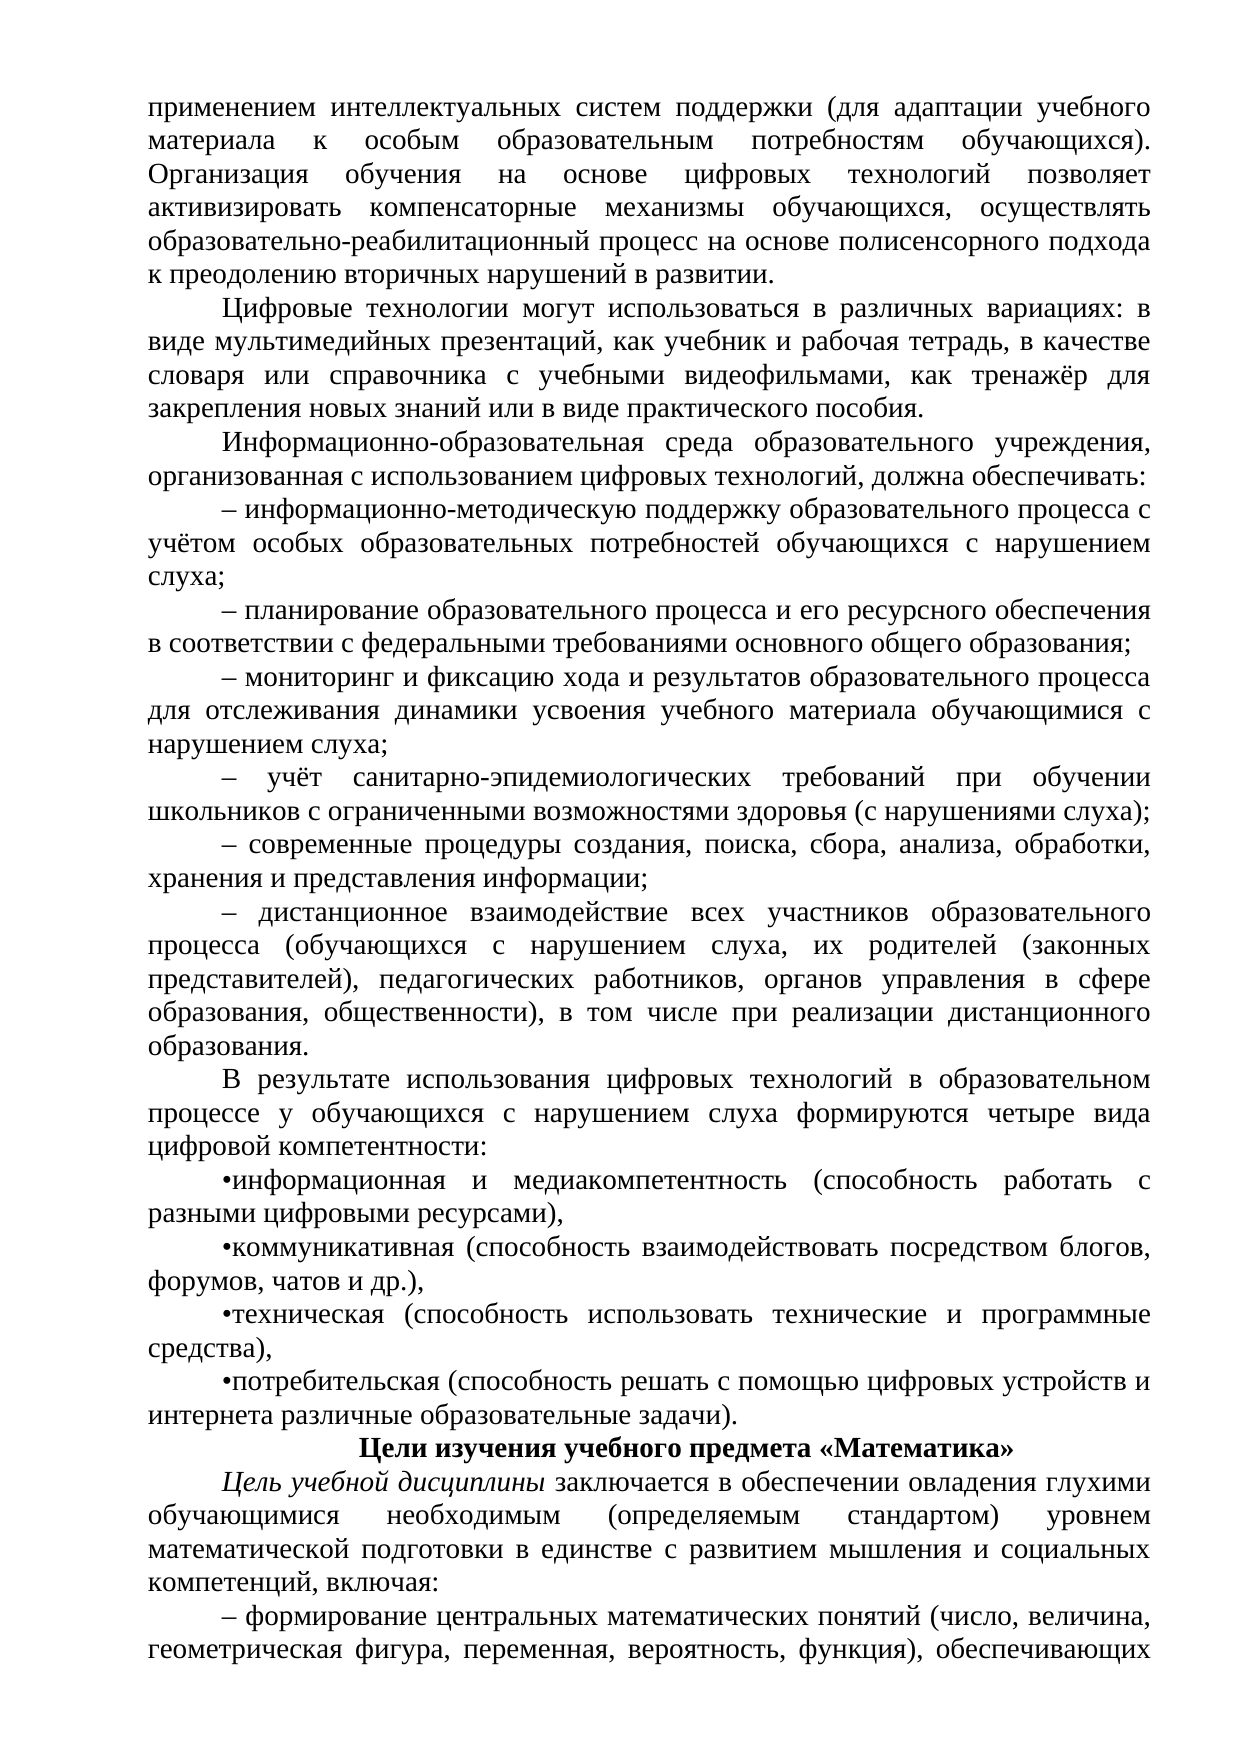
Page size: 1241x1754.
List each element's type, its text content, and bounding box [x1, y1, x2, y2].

text В результате использования цифровых технологий в образовательном процессе у обучающихся с нарушением слуха формируются четыре вида цифровой компетентности: [148, 1061, 1152, 1162]
text – планирование образовательного процесса и его ресурсного обеспечения в соответствии с федеральными требованиями основного общего образования; [148, 592, 1152, 659]
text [148, 1598, 1152, 1665]
text – мониторинг и фиксацию хода и результатов образовательного процесса для отслеживания динамики усвоения учебного материала обучающимися с нарушением слуха; [148, 659, 1152, 759]
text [148, 89, 1152, 290]
text Цели изучения учебного предмета «Математика» [148, 1430, 1152, 1464]
text – современные процедуры создания, поиска, сбора, анализа, обработки, хранения и представления информации; [148, 827, 1152, 894]
text – информационно-методическую поддержку образовательного процесса с учётом особых образовательных потребностей обучающихся с нарушением слуха; [148, 491, 1152, 592]
text Информационно-образовательная среда образовательного учреждения, организованная с использованием цифровых технологий, должна обеспечивать: [148, 424, 1152, 491]
text •информационная и медиакомпетентность (способность работать с разными цифровыми ресурсами), [148, 1162, 1152, 1229]
text Цель учебной дисциплины заключается в обеспечении овладения глухими обучающимися необходимым (определяемым стандартом) уровнем математической подготовки в единстве с развитием мышления и социальных компетенций, включая: [148, 1464, 1152, 1598]
text – учёт санитарно-эпидемиологических требований при обучении школьников с ограниченными возможностями здоровья (с нарушениями слуха); [148, 759, 1152, 827]
text •потребительская (способность решать с помощью цифровых устройств и интернета различные образовательные задачи). [148, 1363, 1152, 1430]
text •техническая (способность использовать технические и программные средства), [148, 1296, 1152, 1363]
text Цифровые технологии могут использоваться в различных вариациях: в виде мультимедийных презентаций, как учебник и рабочая тетрадь, в качестве словаря или справочника с учебными видеофильмами, как тренажёр для закрепления новых знаний или в виде практического пособия. [148, 290, 1152, 424]
text – дистанционное взаимодействие всех участников образовательного процесса (обучающихся с нарушением слуха, их родителей (законных представителей), педагогических работников, органов управления в сфере образования, общественности), в том числе при реализации дистанционного образования. [148, 894, 1152, 1061]
text •коммуникативная (способность взаимодействовать посредством блогов, форумов, чатов и др.), [148, 1229, 1152, 1296]
